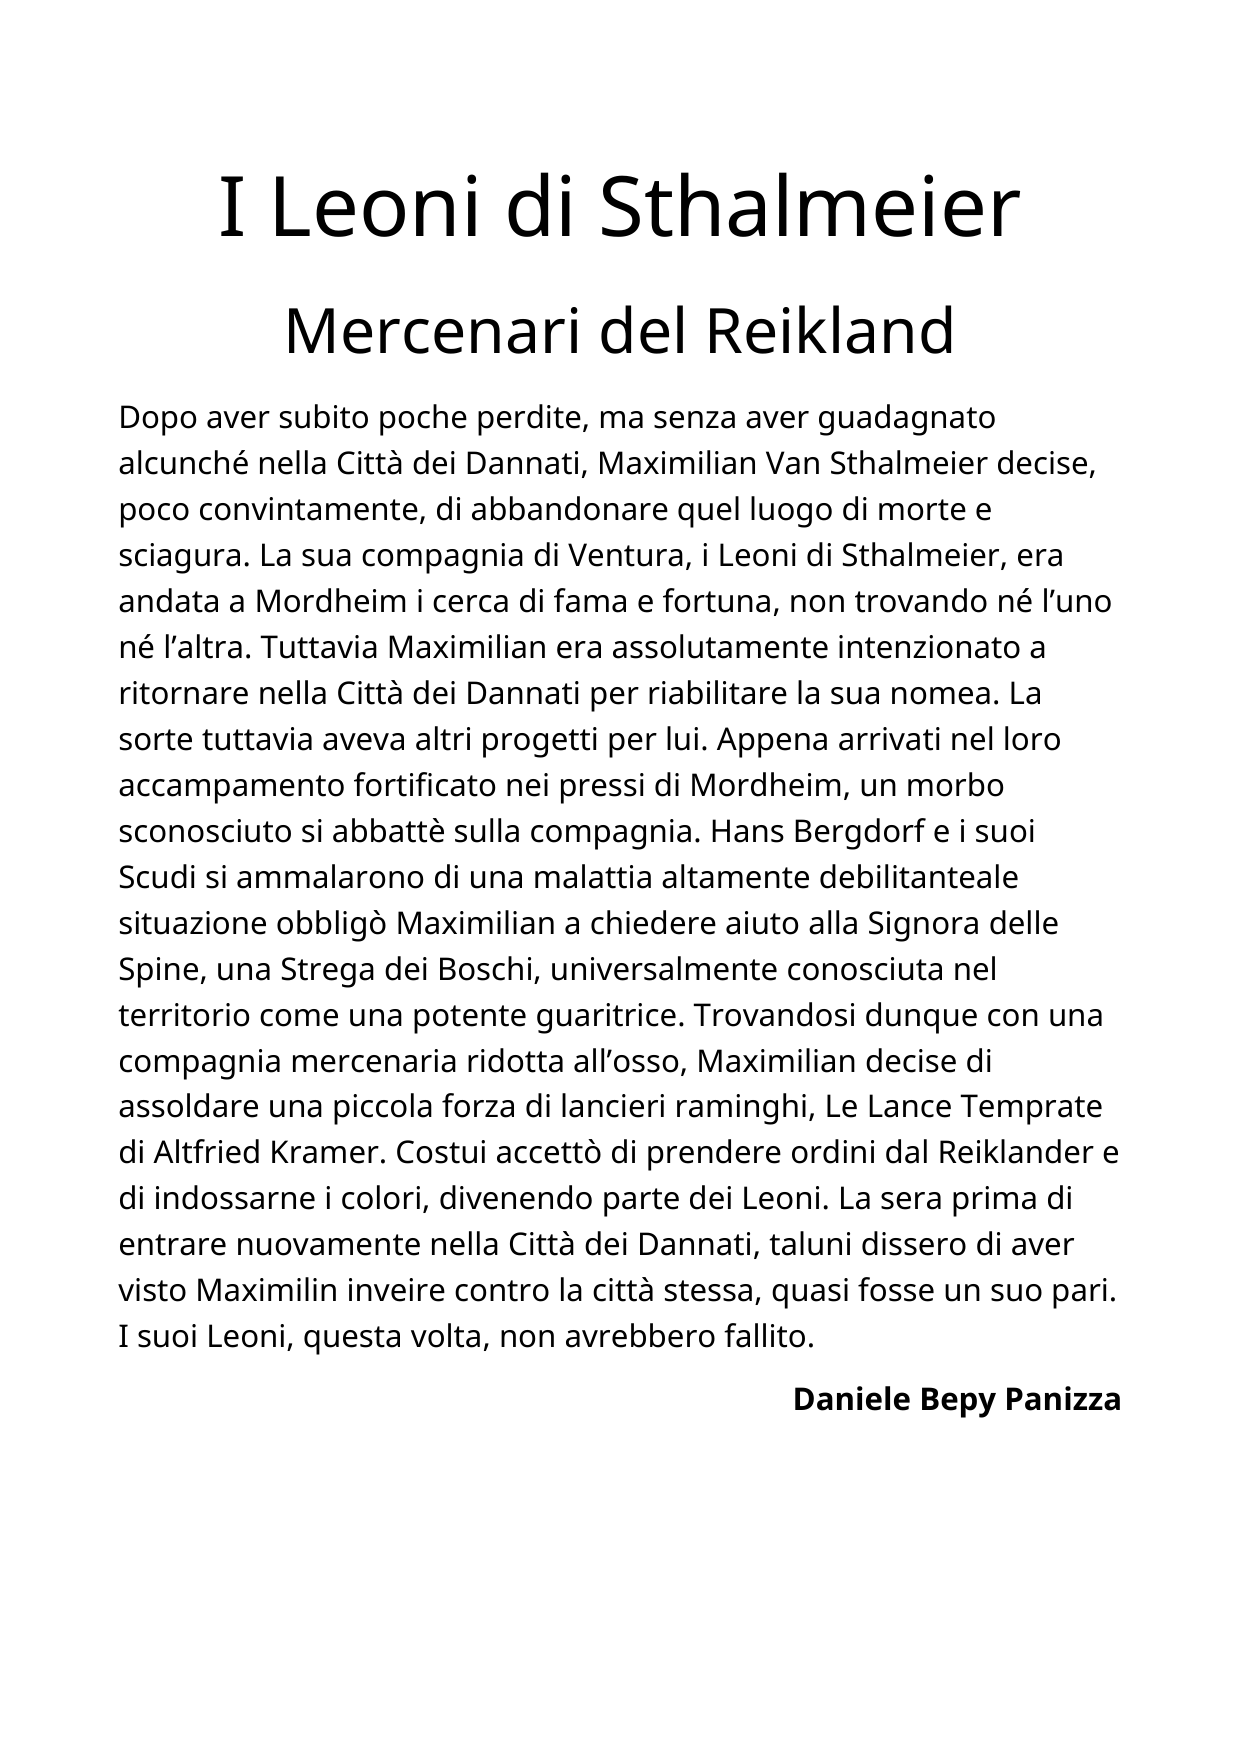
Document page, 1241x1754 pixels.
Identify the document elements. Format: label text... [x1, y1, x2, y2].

text Dopo aver subito poche perdite, ma senza aver guadagnato alcunché nella Città dei Dannati, Maximilian Van Sthalmeier decise, poco convintamente, di abbandonare quel luogo di morte e sciagura. La sua compagnia di Ventura, i Leoni di Sthalmeier, era andata a Mordheim i cerca di fama e fortuna, non trovando né l’uno né l’altra. Tuttavia Maximilian era assolutamente intenzionato a ritornare nella Città dei Dannati per riabilitare la sua nomea. La sorte tuttavia aveva altri progetti per lui. Appena arrivati nel loro accampamento fortificato nei pressi di Mordheim, un morbo sconosciuto si abbattè sulla compagnia. Hans Bergdorf e i suoi Scudi si ammalarono di una malattia altamente debilitanteale situazione obbligò Maximilian a chiedere aiuto alla Signora delle Spine, una Strega dei Boschi, universalmente conosciuta nel territorio come una potente guaritrice. Trovandosi dunque con una compagnia mercenaria ridotta all’osso, Maximilian decise di assoldare una piccola forza di lancieri raminghi, Le Lance Temprate di Altfried Kramer. Costui accettò di prendere ordini dal Reiklander e di indossarne i colori, divenendo parte dei Leoni. La sera prima di entrare nuovamente nella Città dei Dannati, taluni dissero di aver visto Maximilin inveire contro la città stessa, quasi fosse un suo pari. I suoi Leoni, questa volta, non avrebbero fallito. [118, 395, 1122, 1357]
text I Leoni di Sthalmeier [118, 148, 1122, 261]
text Mercenari del Reikland [118, 287, 1122, 372]
text Daniele Bepy Panizza [118, 1377, 1122, 1419]
